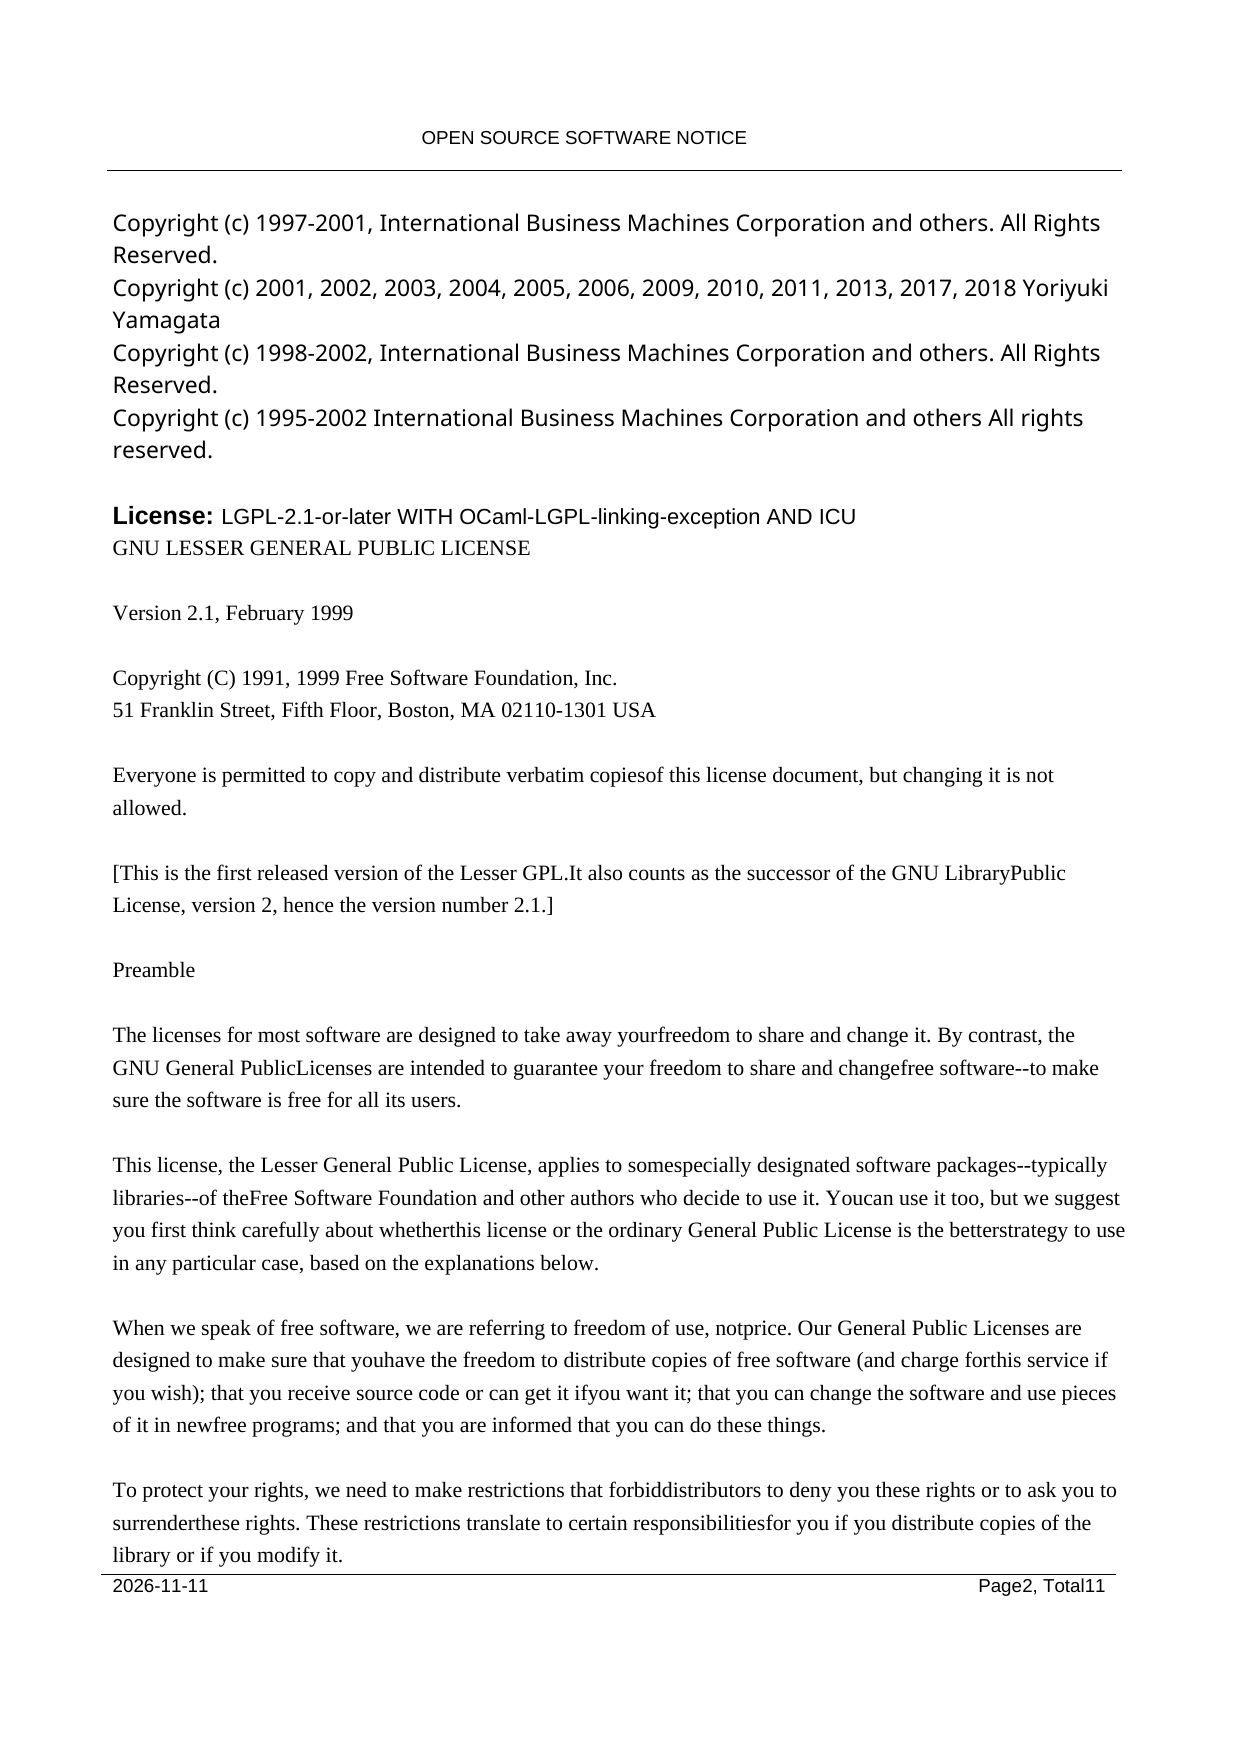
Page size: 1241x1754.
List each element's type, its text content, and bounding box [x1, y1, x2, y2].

text GNU LESSER GENERAL PUBLIC LICENSE [112, 531, 1128, 564]
text This license, the Lesser General Public License, applies to somespecially designated software packages--typically libraries--of theFree Software Foundation and other authors who decide to use it. Youcan use it too, but we suggest you first think carefully about whetherthis license or the ordinary General Public License is the betterstrategy to use in any particular case, based on the explanations below. [112, 1149, 1128, 1279]
text The licenses for most software are designed to take away yourfreedom to share and change it. By contrast, the GNU General PublicLicenses are intended to guarantee your freedom to share and changefree software--to make sure the software is free for all its users. [112, 1019, 1128, 1116]
text License: LGPL-2.1-or-later WITH OCaml-LGPL-linking-exception AND ICU [112, 499, 1128, 531]
text Version 2.1, February 1999 [112, 596, 1128, 629]
text Everyone is permitted to copy and distribute verbatim copiesof this license document, but changing it is not allowed. [112, 759, 1128, 824]
text [This is the first released version of the Lesser GPL.It also counts as the successor of the GNU LibraryPublic License, version 2, hence the version number 2.1.] [112, 856, 1128, 921]
text Copyright (C) 1991, 1999 Free Software Foundation, Inc. [112, 661, 1128, 694]
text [112, 206, 1128, 499]
text To protect your rights, we need to make restrictions that forbiddistributors to deny you these rights or to ask you to surrenderthese rights. These restrictions translate to certain responsibilitiesfor you if you distribute copies of the library or if you modify it. [112, 1474, 1128, 1571]
text Preamble [112, 954, 1128, 986]
text When we speak of free software, we are referring to freedom of use, notprice. Our General Public Licenses are designed to make sure that youhave the freedom to distribute copies of free software (and charge forthis service if you wish); that you receive source code or can get it ifyou want it; that you can change the software and use pieces of it in newfree programs; and that you are informed that you can do these things. [112, 1311, 1128, 1441]
text 51 Franklin Street, Fifth Floor, Boston, MA 02110-1301 USA [112, 694, 1128, 726]
